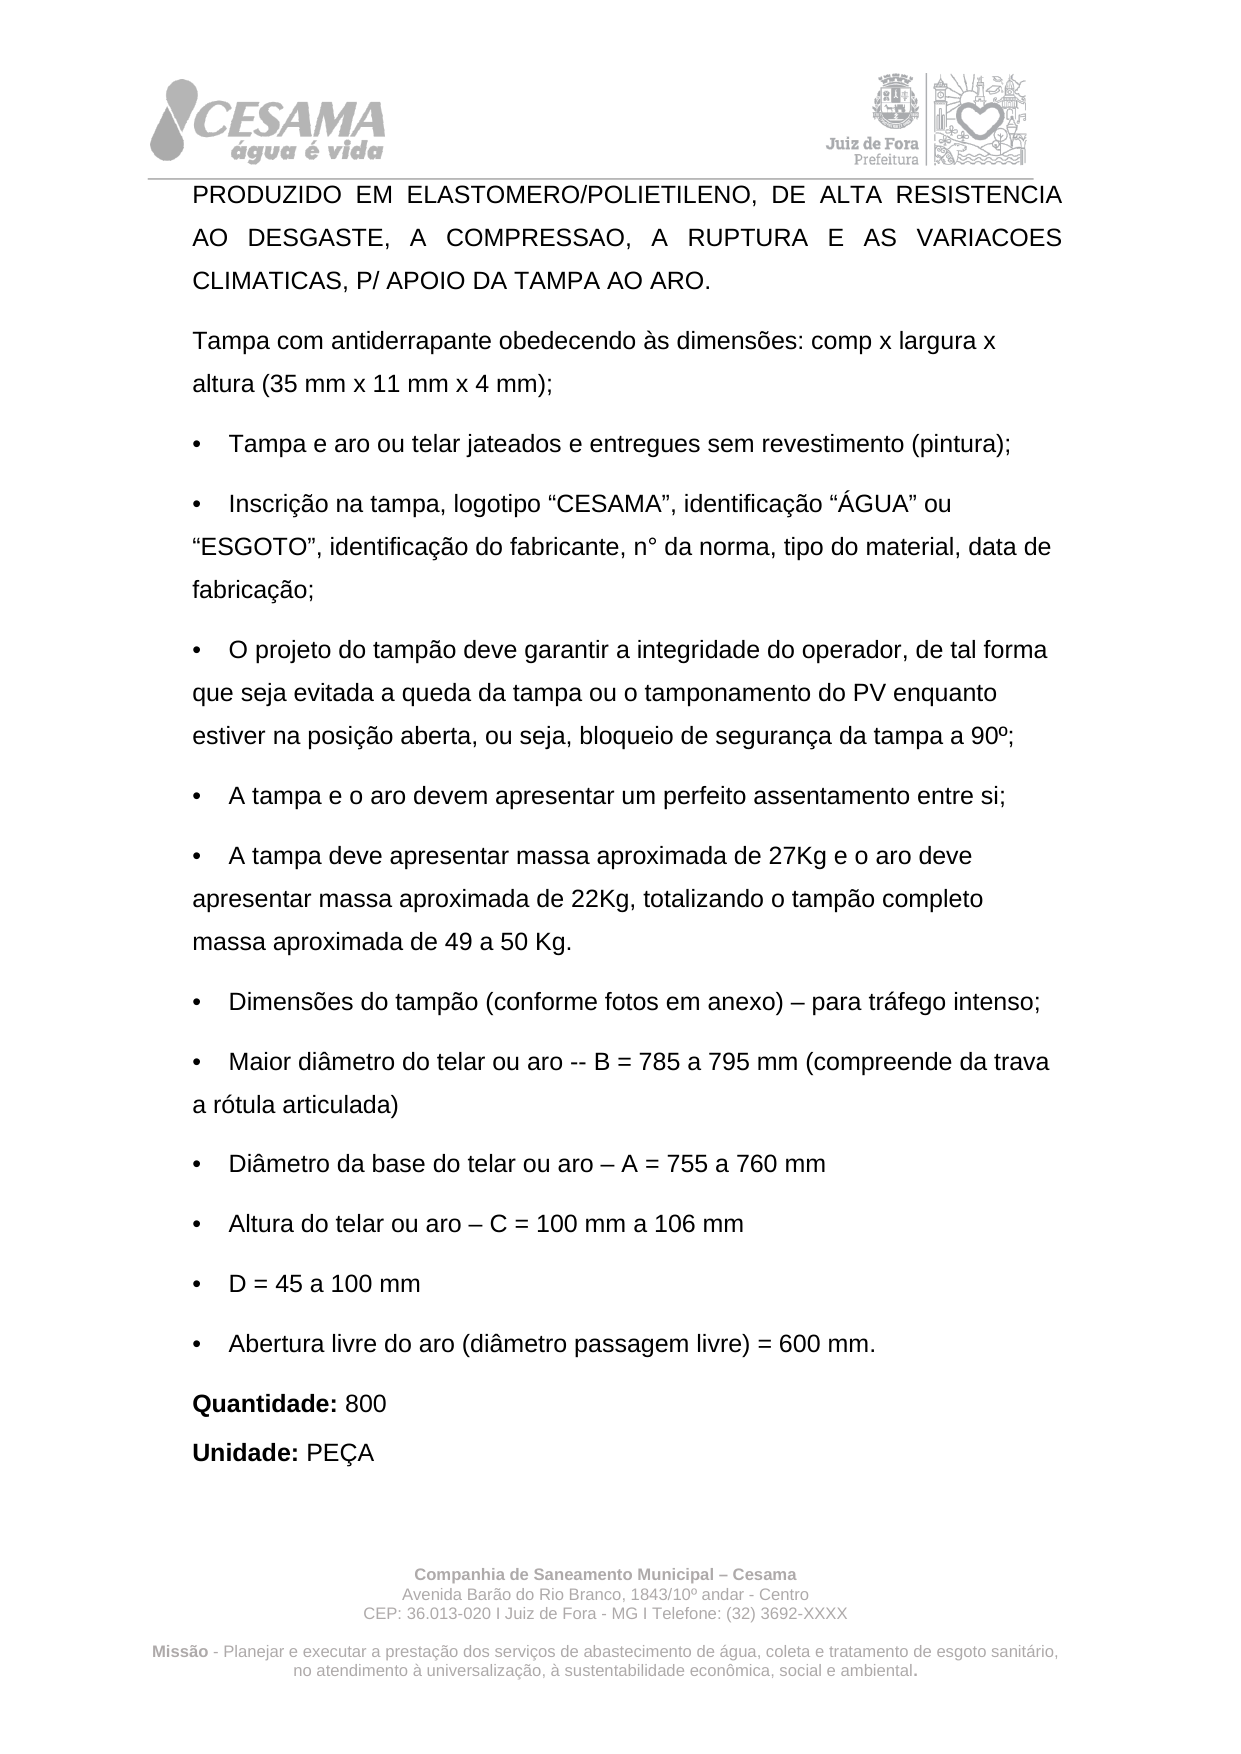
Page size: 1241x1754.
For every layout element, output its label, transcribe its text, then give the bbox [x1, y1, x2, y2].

text Tampa com antiderrapante obedecendo às dimensões: comp x largura x altura (35 mm x 11 mm x 4 mm); [192, 326, 1063, 398]
picture [147, 73, 1034, 180]
text • D = 45 a 100 mm [148, 1269, 1063, 1298]
text • Inscrição na tampa, logotipo “CESAMA”, identificação “ÁGUA” ou “ESGOTO”, identificação do fabricante, n° da norma, tipo do material, data de fabricação; [192, 489, 1063, 604]
text • Altura do telar ou aro – C = 100 mm a 106 mm [148, 1209, 1063, 1238]
text • Maior diâmetro do telar ou aro -- B = 785 a 795 mm (compreende da trava a rótula articulada) [192, 1046, 1063, 1118]
text • O projeto do tampão deve garantir a integridade do operador, de tal forma que seja evitada a queda da tampa ou o tamponamento do PV enquanto estiver na posição aberta, ou seja, bloqueio de segurança da tampa a 90º; [192, 635, 1063, 750]
text • A tampa deve apresentar massa aproximada de 27Kg e o aro deve apresentar massa aproximada de 22Kg, totalizando o tampão completo massa aproximada de 49 a 50 Kg. [192, 841, 1063, 956]
text • Dimensões do tampão (conforme fotos em anexo) – para tráfego intenso; [148, 987, 1063, 1015]
text • Abertura livre do aro (diâmetro passagem livre) = 600 mm. [148, 1329, 1063, 1357]
text • Tampa e aro ou telar jateados e entregues sem revestimento (pintura); [148, 429, 1063, 458]
text Quantidade: 800 [148, 1388, 1063, 1417]
text • Diâmetro da base do telar ou aro – A = 755 a 760 mm [148, 1149, 1063, 1178]
text • A tampa e o aro devem apresentar um perfeito assentamento entre si; [148, 781, 1063, 809]
text Unidade: PEÇA [148, 1438, 1063, 1467]
